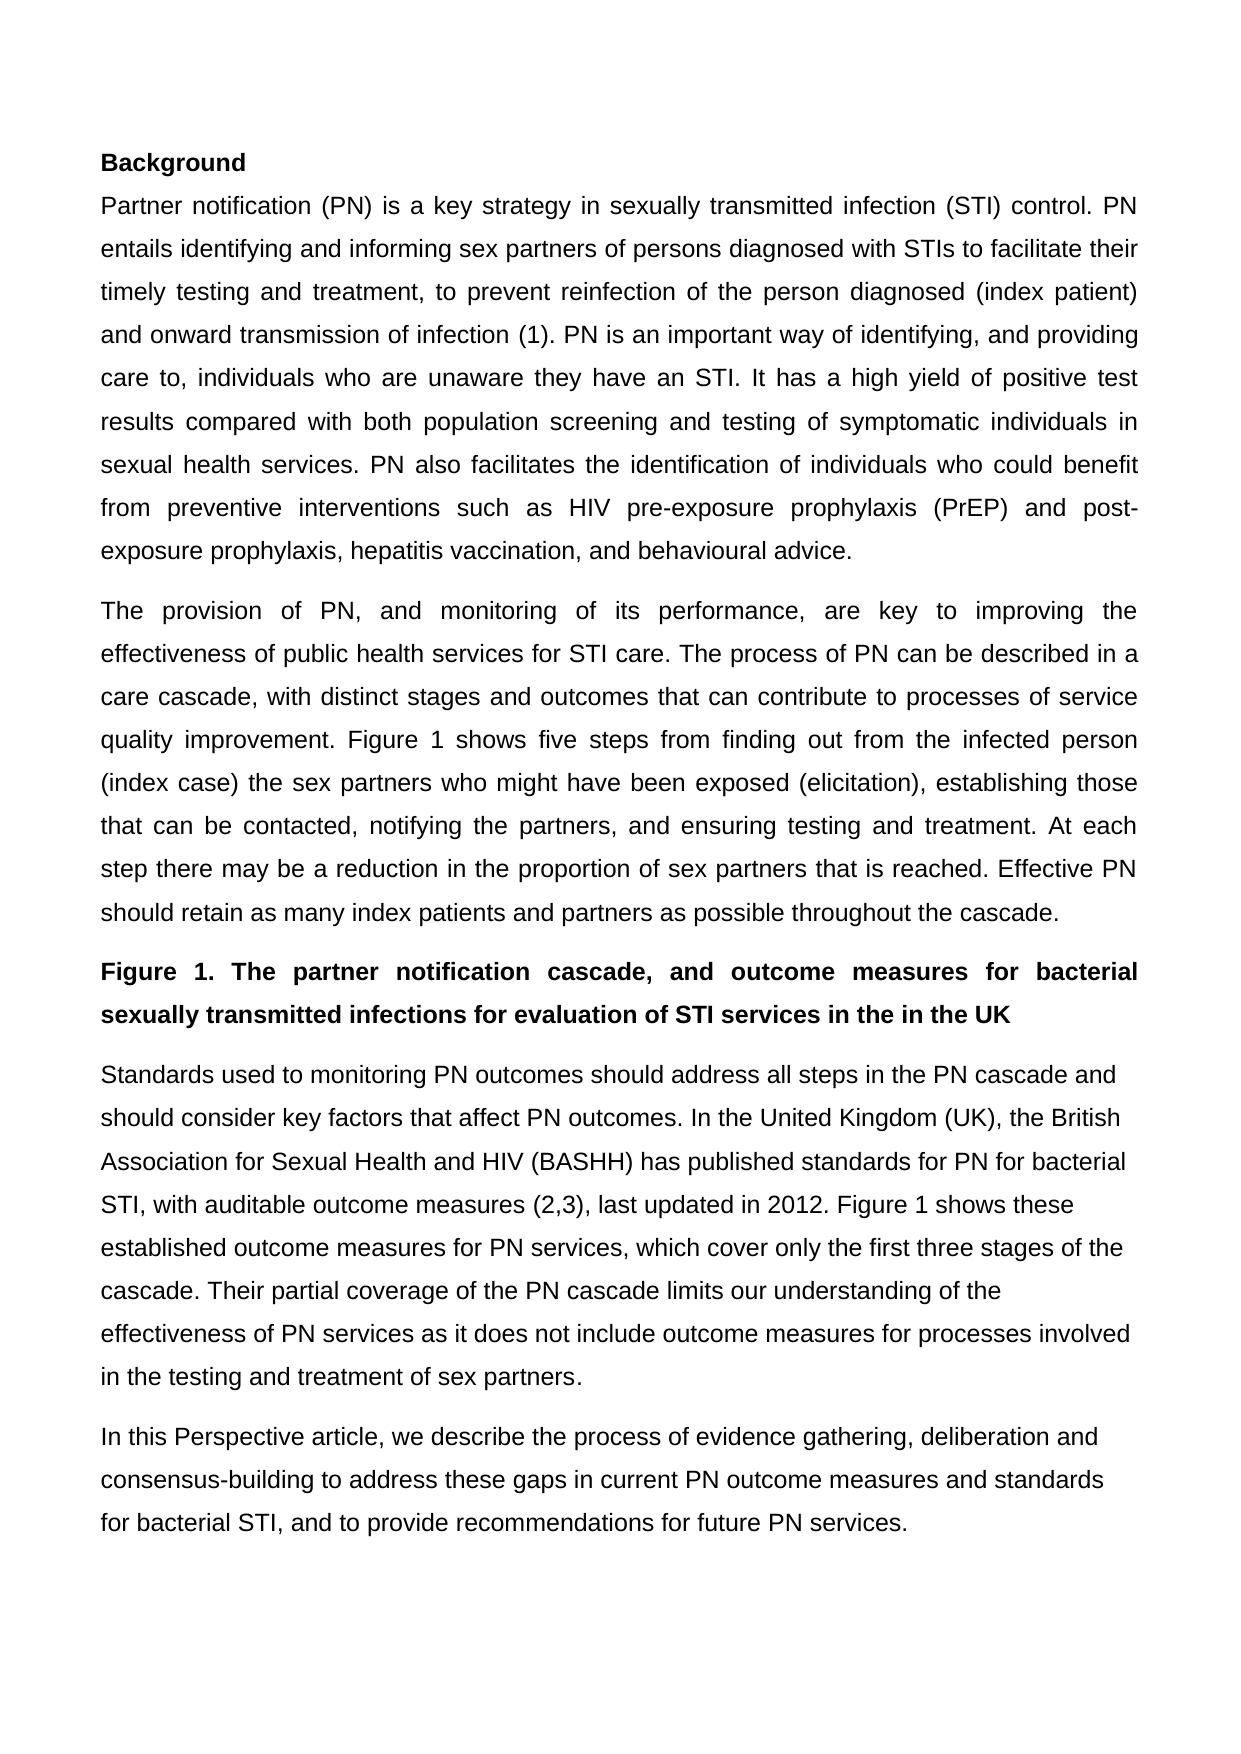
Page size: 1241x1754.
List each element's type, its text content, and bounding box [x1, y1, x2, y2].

text Standards used to monitoring PN outcomes should address all steps in the PN cascade and should consider key factors that affect PN outcomes. In the United Kingdom (UK), the British Association for Sexual Health and HIV (BASHH) has published standards for PN for bacterial STI, with auditable outcome measures (2,3), last updated in 2012. Figure 1 shows these established outcome measures for PN services, which cover only the first three stages of the cascade. Their partial coverage of the PN cascade limits our understanding of the effectiveness of PN services as it does not include outcome measures for processes involved in the testing and treatment of sex partners. [100, 1060, 1140, 1391]
text Partner notification (PN) is a key strategy in sexually transmitted infection (STI) control. PN entails identifying and informing sex partners of persons diagnosed with STIs to facilitate their timely testing and treatment, to prevent reinfection of the person diagnosed (index patient) and onward transmission of infection (1). PN is an important way of identifying, and providing care to, individuals who are unaware they have an STI. It has a high yield of positive test results compared with both population screening and testing of symptomatic individuals in sexual health services. PN also facilitates the identification of individuals who could benefit from preventive interventions such as HIV pre-exposure prophylaxis (PrEP) and post-exposure prophylaxis, hepatitis vaccination, and behavioural advice. [100, 191, 1140, 564]
text Figure 1. The partner notification cascade, and outcome measures for bacterial sexually transmitted infections for evaluation of STI services in the in the UK [100, 957, 1140, 1029]
text In this Perspective article, we describe the process of evidence gathering, deliberation and consensus-building to address these gaps in current PN outcome measures and standards for bacterial STI, and to provide recommendations for future PN services. [100, 1422, 1140, 1537]
text The provision of PN, and monitoring of its performance, are key to improving the effectiveness of public health services for STI care. The process of PN can be described in a care cascade, with distinct stages and outcomes that can contribute to processes of service quality improvement. Figure 1 shows five steps from finding out from the infected person (index case) the sex partners who might have been exposed (elicitation), establishing those that can be contacted, notifying the partners, and ensuring testing and treatment. At each step there may be a reduction in the proportion of sex partners that is reached. Effective PN should retain as many index patients and partners as possible throughout the cascade. [100, 596, 1140, 926]
subtitle Background [100, 148, 1140, 176]
